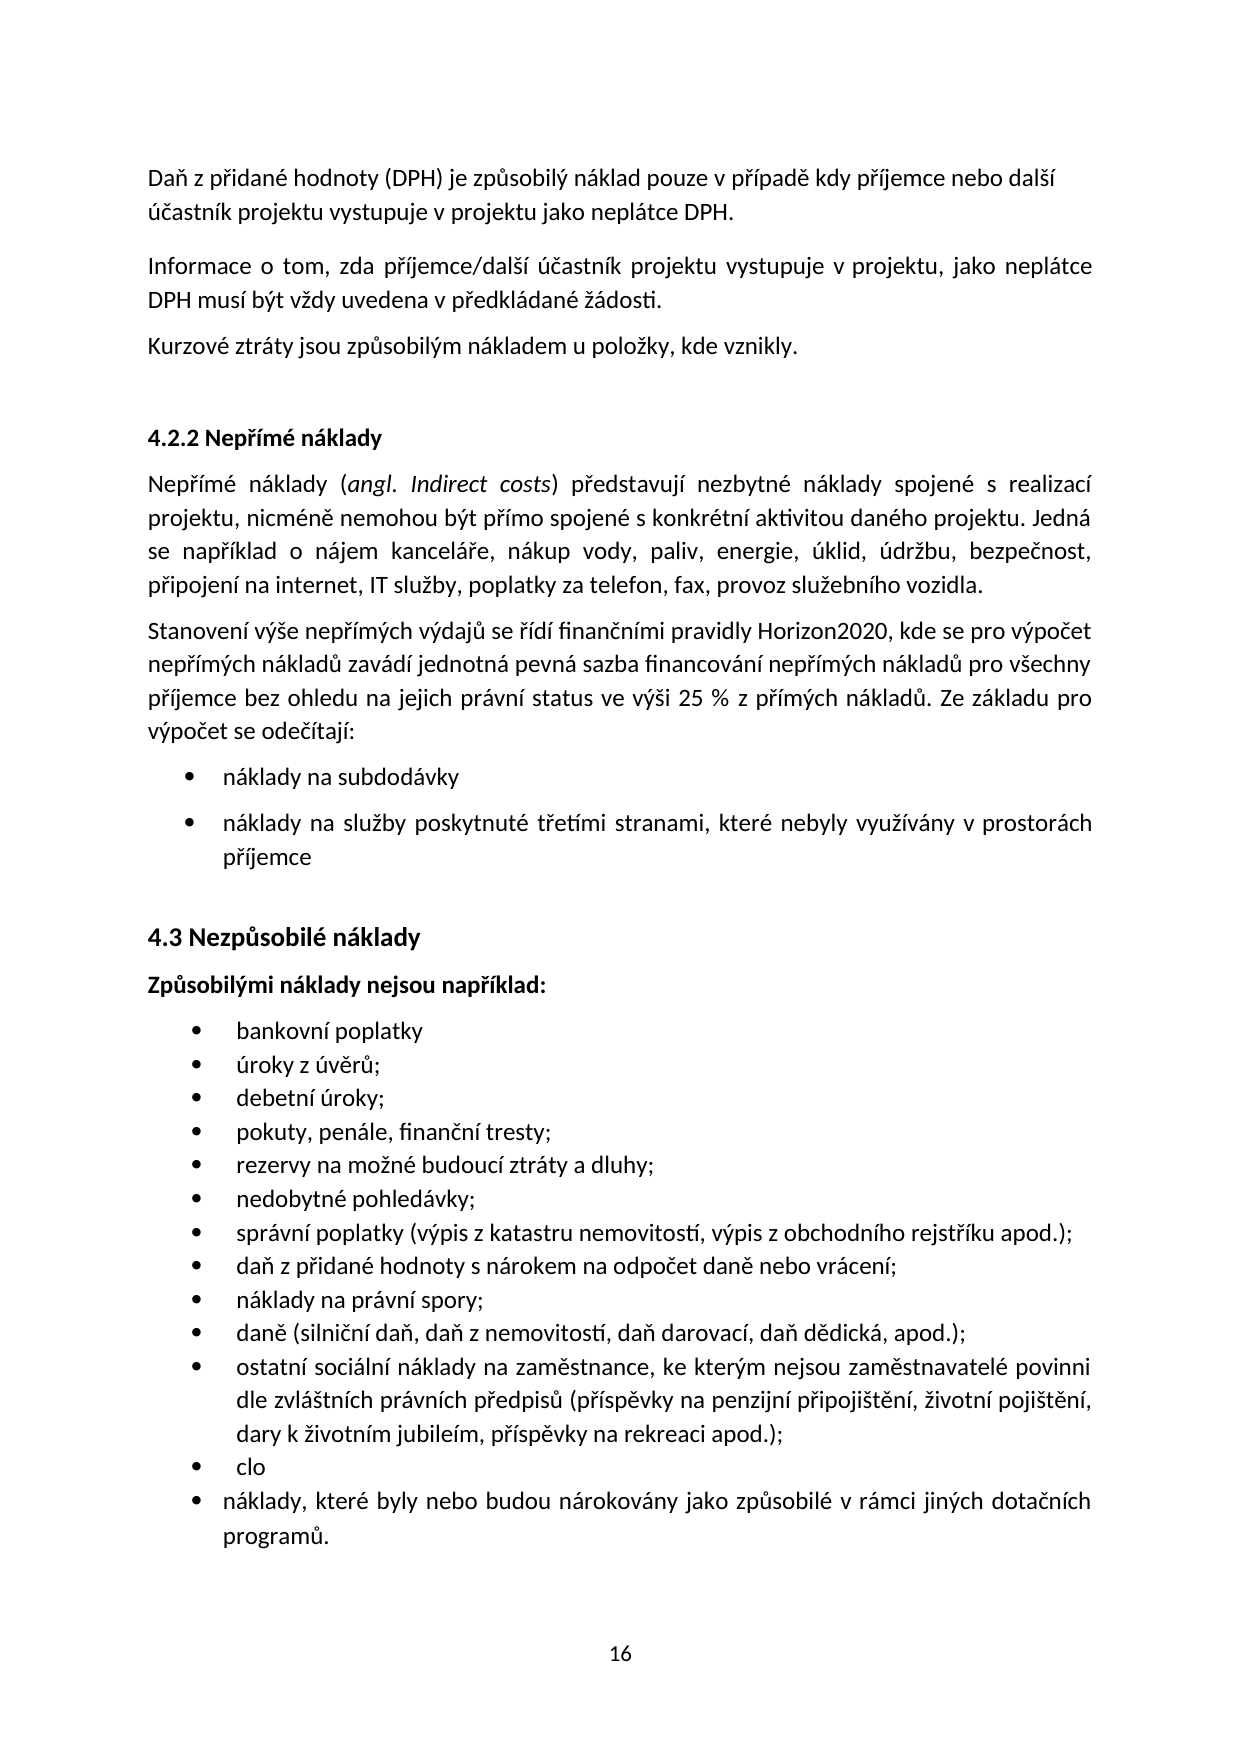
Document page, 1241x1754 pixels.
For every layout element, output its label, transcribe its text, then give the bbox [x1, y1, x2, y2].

list náklady, které byly nebo budou nárokovány jako způsobilé v rámci jiných dotačních programů. [192, 1485, 1093, 1551]
list náklady na služby poskytnuté třetími stranami, které nebyly využívány v prostorách příjemce [185, 807, 1093, 872]
text Způsobilými náklady nejsou například: [148, 969, 1093, 1000]
list daně (silniční daň, daň z nemovitostí, daň darovací, daň dědická, apod.); [192, 1317, 1093, 1348]
list bankovní poplatky [192, 1015, 1093, 1046]
list náklady na právní spory; [192, 1284, 1093, 1314]
list daň z přidané hodnoty s nárokem na odpočet daně nebo vrácení; [192, 1250, 1093, 1281]
text Nepřímé náklady (angl. Indirect costs) představují nezbytné náklady spojené s realizací projektu, nicméně nemohou být přímo spojené s konkrétní aktivitou daného projektu. Jedná se například o nájem kanceláře, nákup vody, paliv, energie, úklid, údržbu, bezpečnost, připojení na internet, IT služby, poplatky za telefon, fax, provoz služebního vozidla. [148, 468, 1093, 599]
list pokuty, penále, finanční tresty; [192, 1116, 1093, 1147]
list rezervy na možné budoucí ztráty a dluhy; [192, 1149, 1093, 1180]
text Informace o tom, zda příjemce/další účastník projektu vystupuje v projektu, jako neplátce DPH musí být vždy uvedena v předkládané žádosti. [148, 250, 1093, 314]
list náklady na subdodávky [185, 761, 1093, 792]
list nedobytné pohledávky; [192, 1183, 1093, 1214]
subtitle 4.3 Nezpůsobilé náklady [148, 921, 1093, 954]
list úroky z úvěrů; [192, 1049, 1093, 1079]
list ostatní sociální náklady na zaměstnance, ke kterým nejsou zaměstnavatelé povinni dle zvláštních právních předpisů (příspěvky na penzijní připojištění, životní pojištění, dary k životním jubileím, příspěvky na rekreaci apod.); [192, 1351, 1093, 1448]
text 4.2.2 Nepřímé náklady [148, 422, 1093, 453]
text Stanovení výše nepřímých výdajů se řídí finančními pravidly Horizon2020, kde se pro výpočet nepřímých nákladů zavádí jednotná pevná sazba financování nepřímých nákladů pro všechny příjemce bez ohledu na jejich právní status ve výši 25 % z přímých nákladů. Ze základu pro výpočet se odečítají: [148, 615, 1093, 746]
list clo [192, 1451, 1093, 1482]
list debetní úroky; [192, 1082, 1093, 1113]
text Daň z přidané hodnoty (DPH) je způsobilý náklad pouze v případě kdy příjemce nebo další účastník projektu vystupuje v projektu jako neplátce DPH. [148, 162, 1093, 227]
list správní poplatky (výpis z katastru nemovitostí, výpis z obchodního rejstříku apod.); [192, 1217, 1093, 1247]
text Kurzové ztráty jsou způsobilým nákladem u položky, kde vznikly. [148, 330, 1093, 361]
